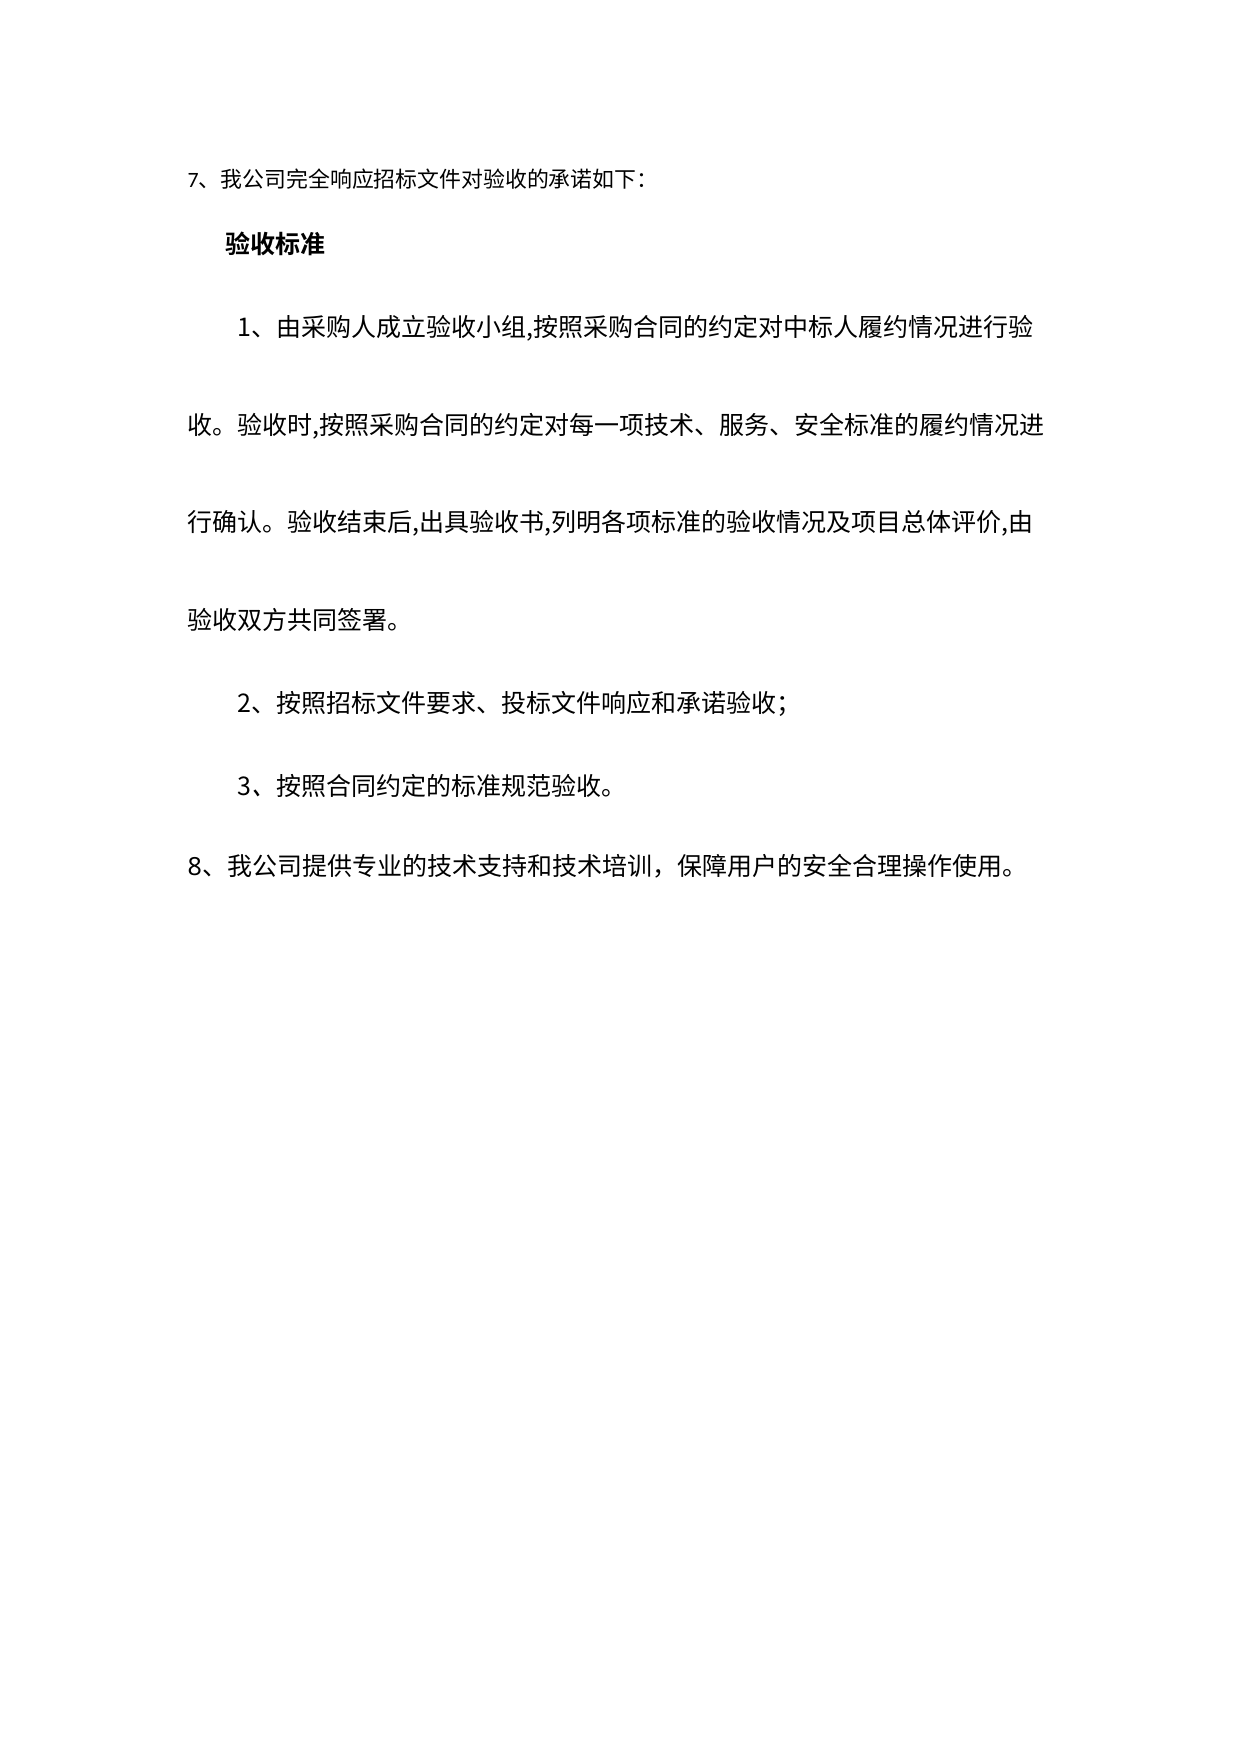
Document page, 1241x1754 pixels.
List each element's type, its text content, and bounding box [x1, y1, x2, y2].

text 2、按照招标文件要求、投标文件响应和承诺验收； [187, 669, 1053, 734]
text 验收标准 [187, 210, 1053, 275]
text 1、由采购人成立验收小组,按照采购合同的约定对中标人履约情况进行验收。验收时,按照采购合同的约定对每一项技术、服务、安全标准的履约情况进行确认。验收结束后,出具验收书,列明各项标准的验收情况及项目总体评价,由验收双方共同签署。 [187, 293, 1053, 651]
text 3、按照合同约定的标准规范验收。 [187, 752, 1053, 817]
text 8、我公司提供专业的技术支持和技术培训，保障用户的安全合理操作使用。 [187, 835, 1053, 885]
text 7、我公司完全响应招标文件对验收的承诺如下： [187, 162, 1053, 194]
